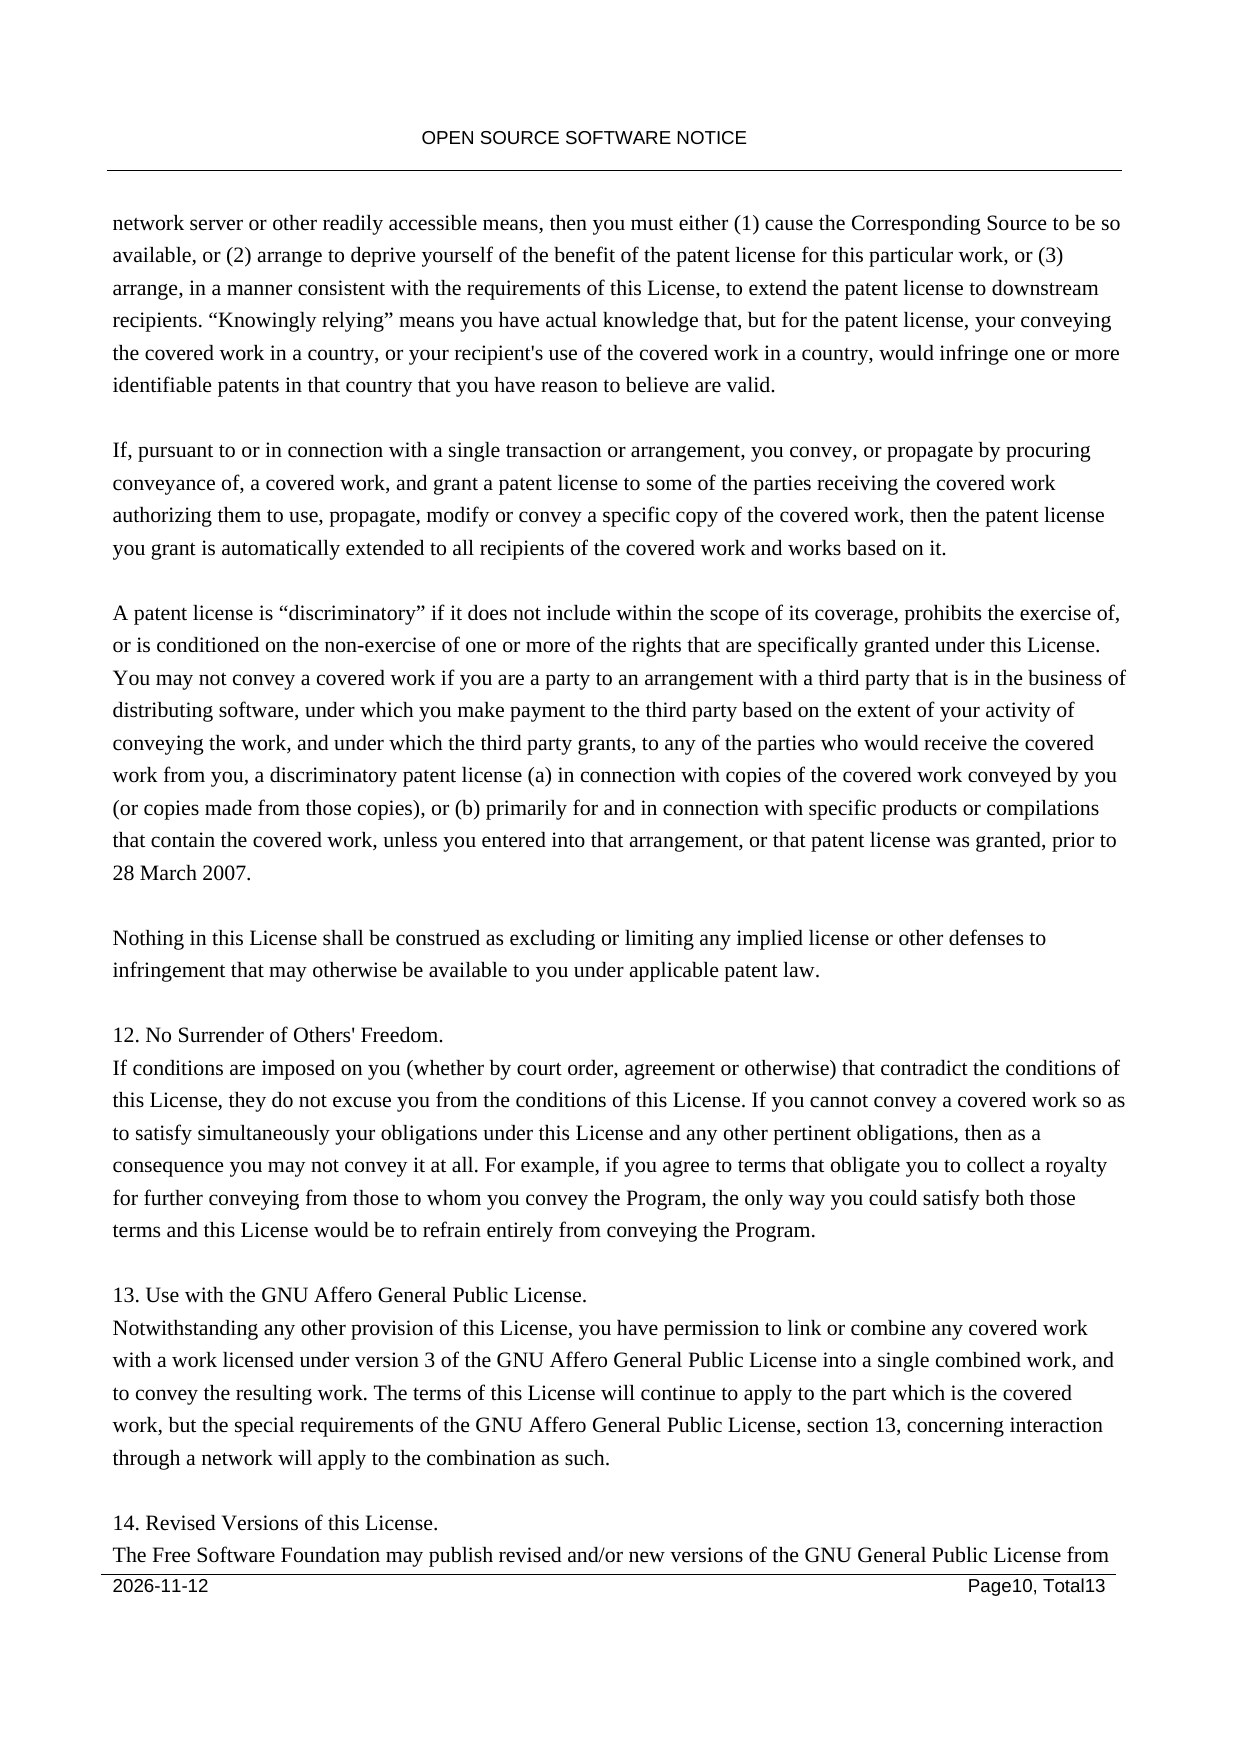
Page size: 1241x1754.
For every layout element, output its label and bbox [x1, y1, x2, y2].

text [112, 206, 1128, 1571]
